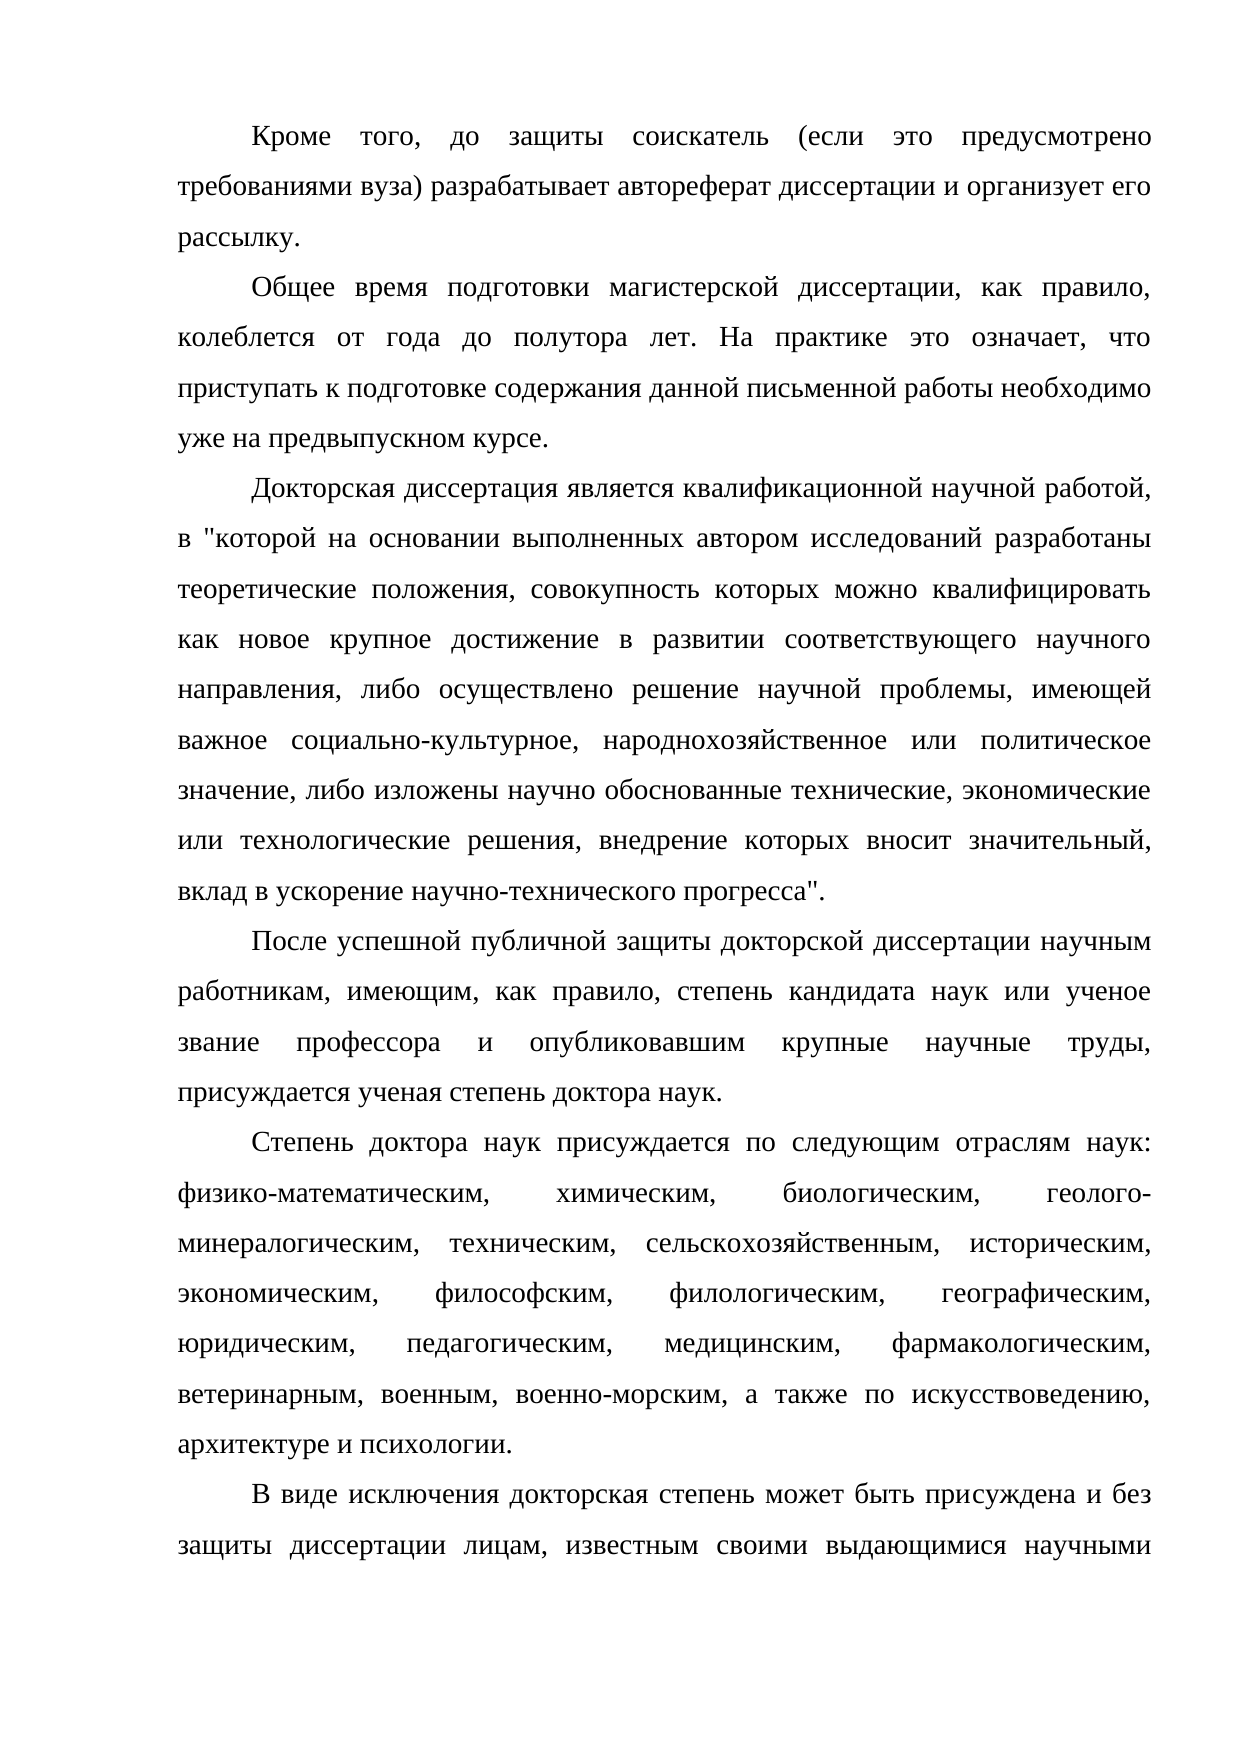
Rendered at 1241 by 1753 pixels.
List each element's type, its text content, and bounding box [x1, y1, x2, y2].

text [177, 1477, 1152, 1560]
text Кроме того, до защиты соискатель (если это предусмотрено требованиями вуза) разрабатывает автореферат диссертации и организует его рассылку. [177, 118, 1152, 252]
text Докторская диссертация является квалификационной научной работой, в "которой на основании выполненных автором исследований разработаны теоретические положения, совокупность которых можно квалифицировать как новое крупное достижение в развитии соответствующего научного направления, либо осуществлено решение научной проблемы, имеющей важное социально-культурное, народнохозяйственное или политическое значение, либо изложены научно обоснованные технические, экономические или технологические решения, внедрение которых вносит значительный, вклад в ускорение научно-технического прогресса". [177, 470, 1152, 906]
text После успешной публичной защиты докторской диссертации научным работникам, имеющим, как правило, степень кандидата наук или ученое звание профессора и опубликовавшим крупные научные труды, присуждается ученая степень доктора наук. [177, 923, 1152, 1108]
text Общее время подготовки магистерской диссертации, как правило, колеблется от года до полутора лет. На практике это означает, что приступать к подготовке содержания данной письменной работы необходимо уже на предвыпускном курсе. [177, 269, 1152, 453]
text Степень доктора наук присуждается по следующим отраслям наук: физико-математическим, химическим, биологическим, геолого-минералогическим, техническим, сельскохозяйственным, историческим, экономическим, философским, филологическим, географическим, юридическим, педагогическим, медицинским, фармакологическим, ветеринарным, военным, военно-морским, а также по искусствоведению, архитектуре и психологии. [177, 1124, 1152, 1460]
